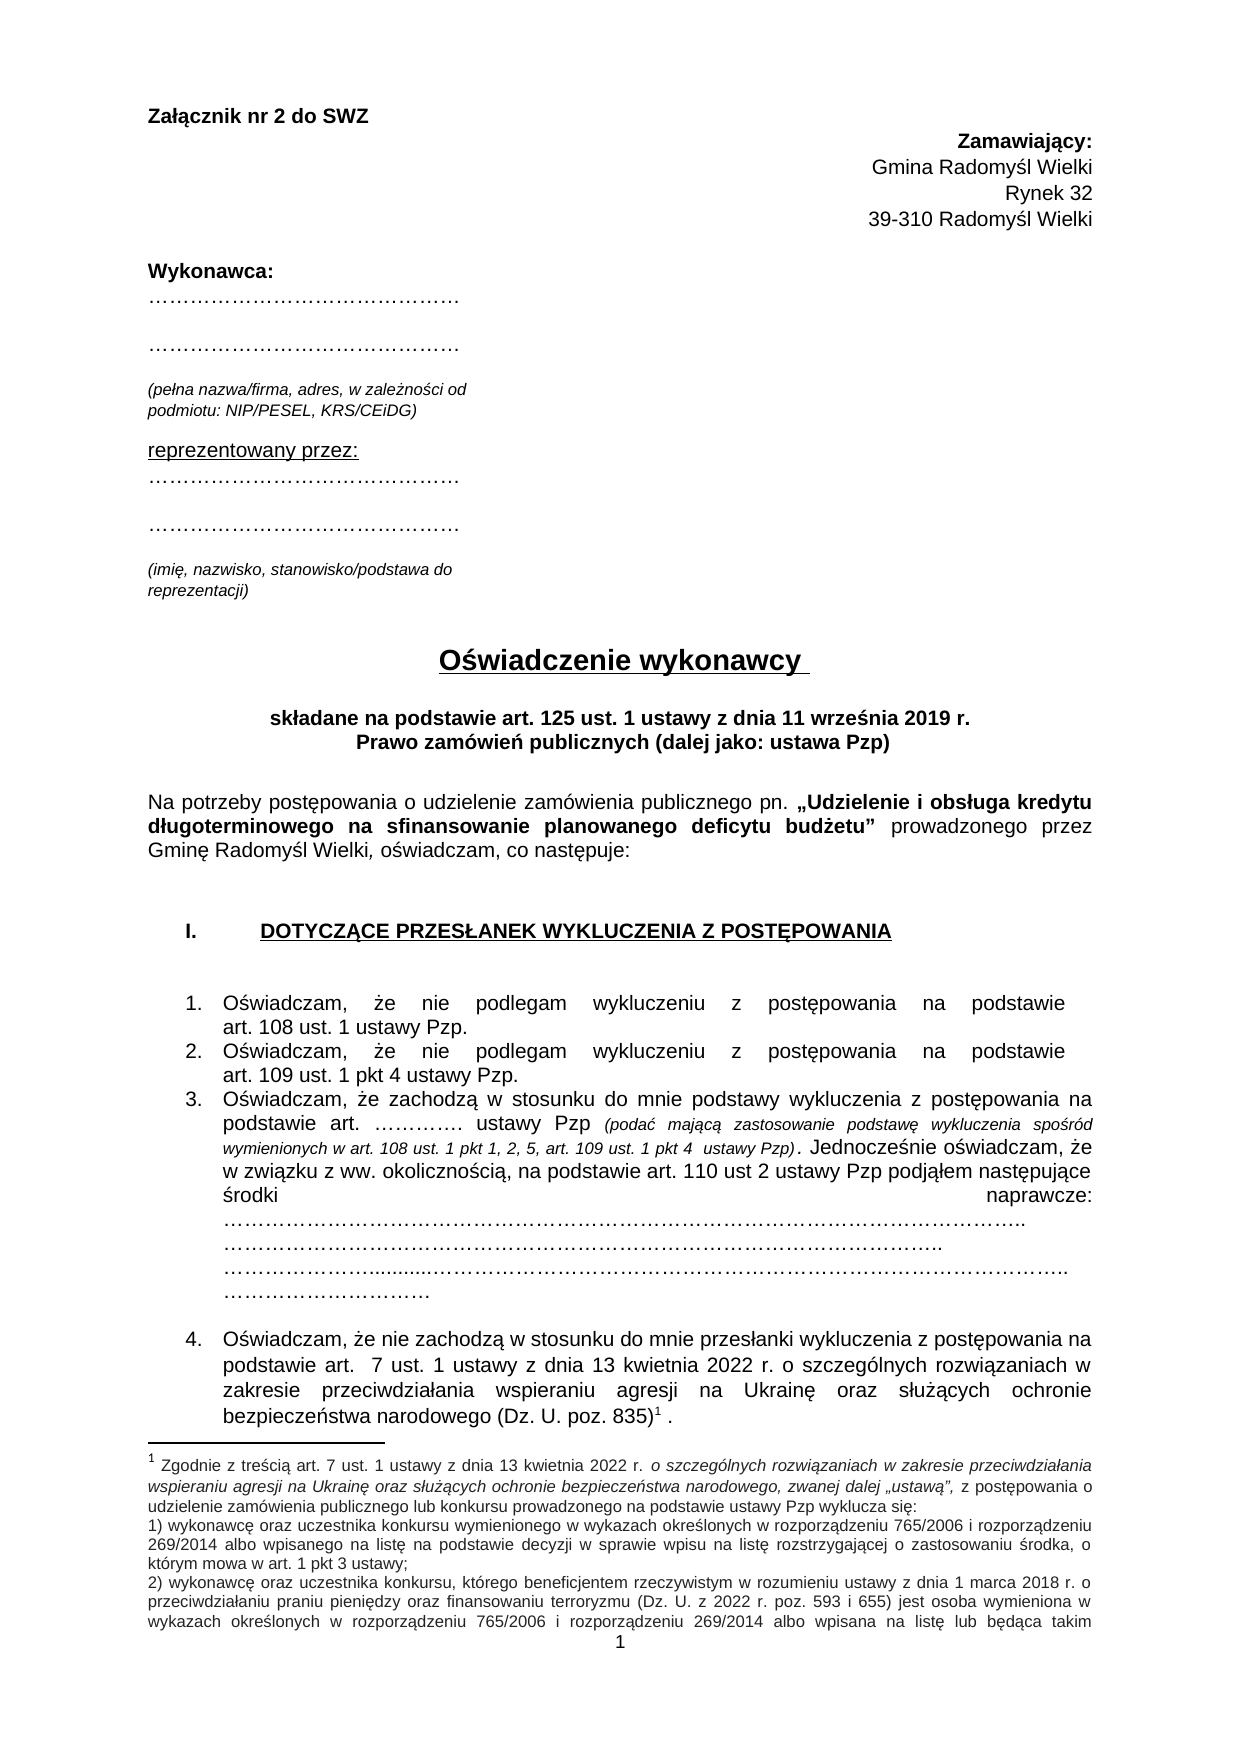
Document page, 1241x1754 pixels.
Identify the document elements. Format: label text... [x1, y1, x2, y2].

text składane na podstawie art. 125 ust. 1 ustawy z dnia 11 września 2019 r. [148, 706, 1093, 730]
text Załącznik nr 2 do SWZ [148, 103, 1093, 127]
list Oświadczam, że nie podlegam wykluczeniu z postępowania na podstawie art. 109 ust. 1 pkt 4 ustawy Pzp. [185, 1039, 1093, 1087]
text 39-310 Radomyśl Wielki [148, 207, 1093, 231]
text (pełna nazwa/firma, adres, w zależności od podmiotu: NIP/PESEL, KRS/CEiDG) [148, 380, 472, 420]
text Rynek 32 [148, 181, 1093, 205]
text (imię, nazwisko, stanowisko/podstawa do reprezentacji) [148, 560, 472, 599]
text ……………………………………………………………………………… [148, 464, 472, 536]
text reprezentowany przez: [148, 438, 1093, 462]
text Wykonawca: [148, 258, 1093, 282]
text Oświadczenie wykonawcy [148, 643, 1093, 677]
text Prawo zamówień publicznych (dalej jako: ustawa Pzp) [148, 730, 1093, 754]
list DOTYCZĄCE PRZESŁANEK WYKLUCZENIA Z POSTĘPOWANIA [185, 919, 1093, 943]
list Oświadczam, że zachodzą w stosunku do mnie podstawy wykluczenia z postępowania na podstawie art. …………. ustawy Pzp (podać mającą zastosowanie podstawę wykluczenia spośród wymienionych w art. 108 ust. 1 pkt 1, 2, 5, art. 109 ust. 1 pkt 4 ustawy Pzp). Jednocześnie oświadczam, że w związku z ww. okolicznością, na podstawie art. 110 ust 2 ustawy Pzp podjąłem następujące środki naprawcze: ……………………………………………………………………………………………………..…………………………………………………………………………………………..…………………...........………………………………………………………………………………..………………………… [185, 1087, 1093, 1303]
text Zamawiający: [694, 129, 1093, 153]
list Oświadczam, że nie zachodzą w stosunku do mnie przesłanki wykluczenia z postępowania na podstawie art. 7 ust. 1 ustawy z dnia 13 kwietnia 2022 r. o szczególnych rozwiązaniach w zakresie przeciwdziałania wspieraniu agresji na Ukrainę oraz służących ochronie bezpieczeństwa narodowego (Dz. U. poz. 835) . [185, 1327, 1093, 1428]
text ……………………………………………………………………………… [148, 284, 472, 356]
text Na potrzeby postępowania o udzielenie zamówienia publicznego pn. „Udzielenie i obsługa kredytu długoterminowego na sfinansowanie planowanego deficytu budżetu” prowadzonego przez Gminę Radomyśl Wielki, oświadczam, co następuje: [148, 790, 1093, 862]
list Oświadczam, że nie podlegam wykluczeniu z postępowania na podstawie art. 108 ust. 1 ustawy Pzp. [185, 991, 1093, 1039]
text Gmina Radomyśl Wielki [148, 155, 1093, 179]
